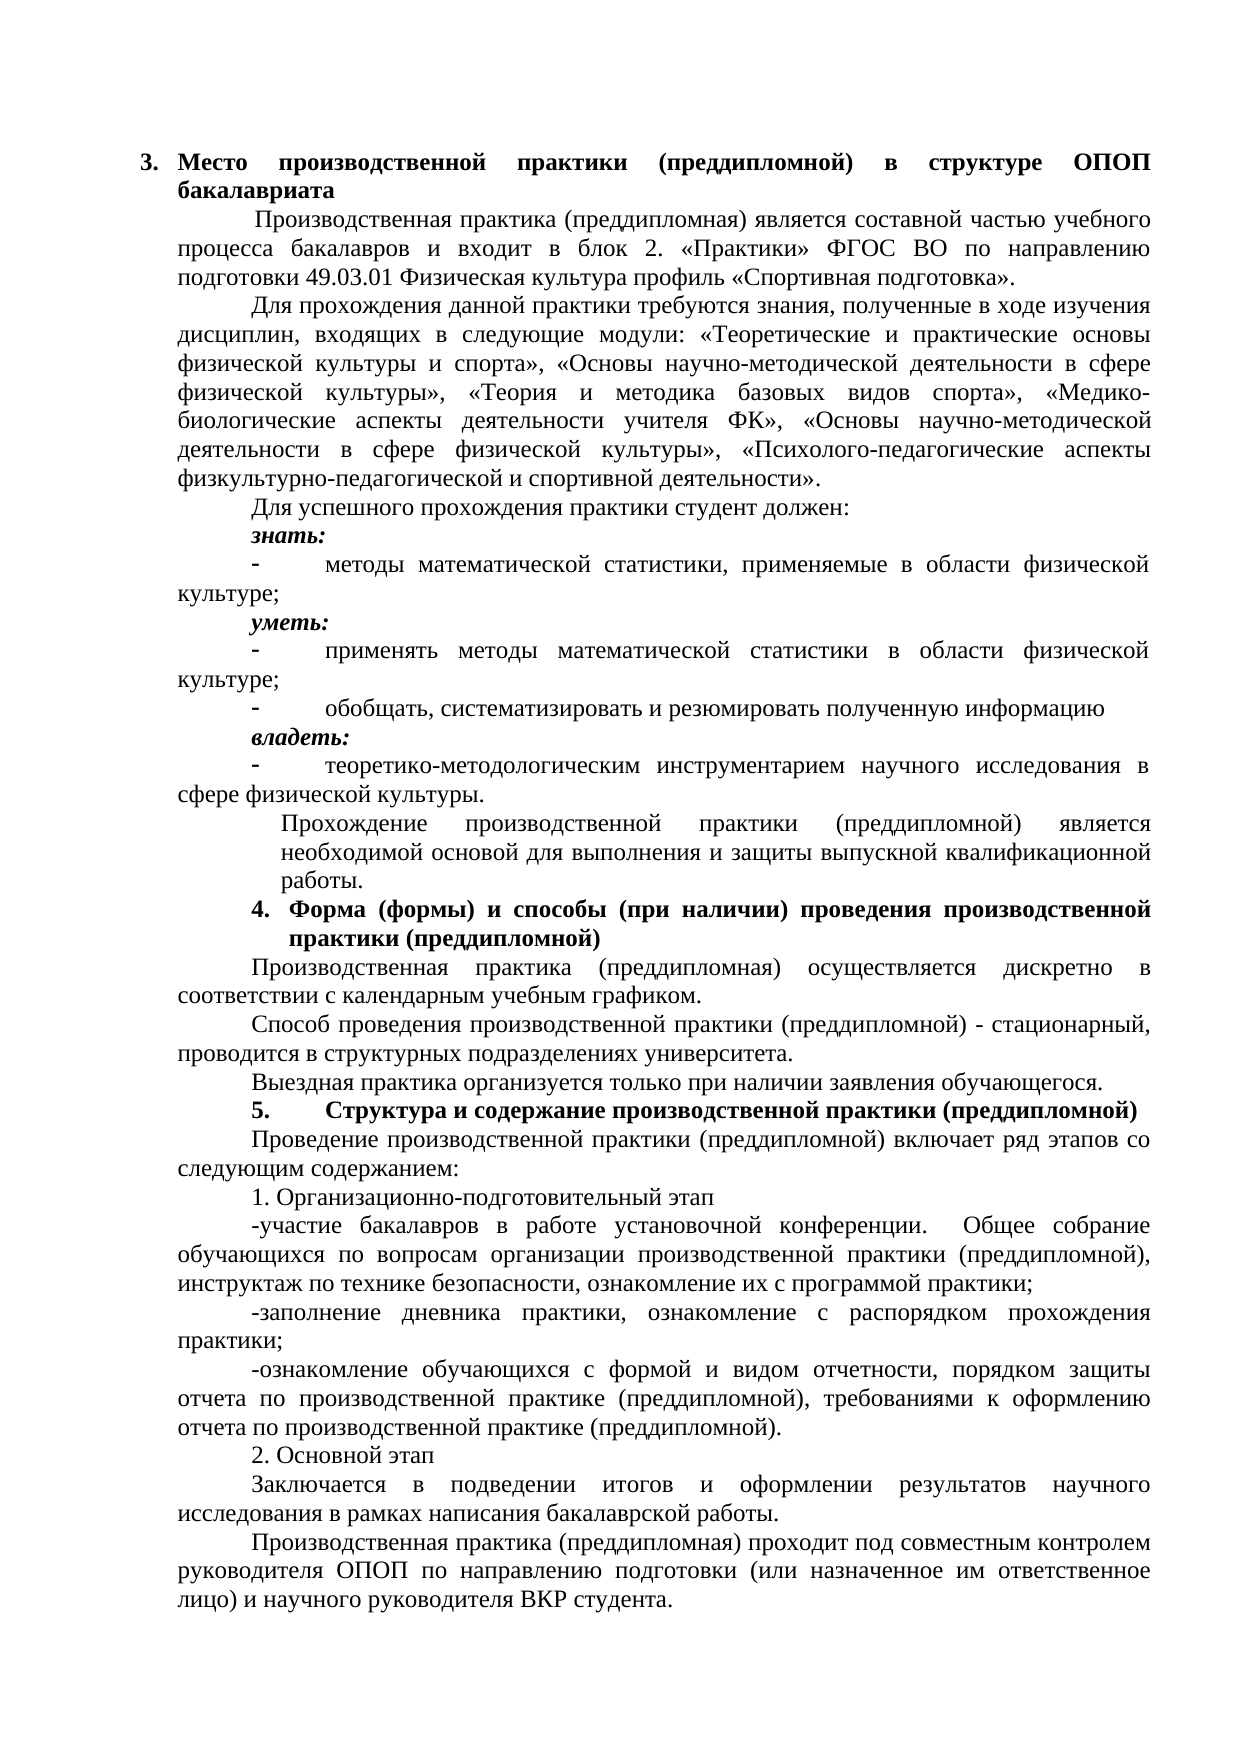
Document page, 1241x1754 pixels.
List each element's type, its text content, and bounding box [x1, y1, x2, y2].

text -участие бакалавров в работе установочной конференции. Общее собрание обучающихся по вопросам организации производственной практики (преддипломной), инструктаж по технике безопасности, ознакомление их с программой практики; [177, 1211, 1152, 1297]
list теоретико-методологическим инструментарием научного исследования в сфере физической культуры. [177, 751, 1149, 808]
list Структура и содержание производственной практики (преддипломной) [177, 1096, 1152, 1124]
text Производственная практика (преддипломная) осуществляется дискретно в соответствии с календарным учебным графиком. [177, 952, 1152, 1009]
list обобщать, систематизировать и резюмировать полученную информацию [177, 693, 1149, 722]
text Для успешного прохождения практики студент должен: [177, 492, 1149, 521]
text знать: [177, 521, 1149, 549]
text 2. Основной этап [177, 1441, 1152, 1469]
text Способ проведения производственной практики (преддипломной) - стационарный, проводится в структурных подразделениях университета. [177, 1009, 1152, 1067]
list Форма (формы) и способы (при наличии) проведения производственной практики (преддипломной) [251, 894, 1152, 952]
text Выездная практика организуется только при наличии заявления обучающегося. [177, 1067, 1152, 1096]
text уметь: [177, 607, 1149, 636]
list Прохождение производственной практики (преддипломной) является необходимой основой для выполнения и защиты выпускной квалификационной работы. [281, 808, 1152, 894]
text 1. Организационно-подготовительный этап [177, 1182, 1152, 1211]
text владеть: [177, 722, 1149, 751]
text Заключается в подведении итогов и оформлении результатов научного исследования в рамках написания бакалаврской работы. [177, 1469, 1152, 1527]
list методы математической статистики, применяемые в области физической культуре; [177, 549, 1149, 607]
text -заполнение дневника практики, ознакомление с распорядком прохождения практики; [177, 1297, 1152, 1354]
text -ознакомление обучающихся с формой и видом отчетности, порядком защиты отчета по производственной практике (преддипломной), требованиями к оформлению отчета по производственной практике (преддипломной). [177, 1354, 1152, 1441]
text Производственная практика (преддипломная) является составной частью учебного процесса бакалавров и входит в блок 2. «Практики» ФГОС ВО по направлению подготовки 49.03.01 Физическая культура профиль «Спортивная подготовка». [177, 204, 1152, 291]
text Производственная практика (преддипломная) проходит под совместным контролем руководителя ОПОП по направлению подготовки (или назначенное им ответственное лицо) и научного руководителя ВКР студента. [177, 1527, 1152, 1613]
list применять методы математической статистики в области физической культуре; [177, 636, 1149, 693]
text Проведение производственной практики (преддипломной) включает ряд этапов со следующим содержанием: [177, 1124, 1152, 1182]
text Для прохождения данной практики требуются знания, полученные в ходе изучения дисциплин, входящих в следующие модули: «Теоретические и практические основы физической культуры и спорта», «Основы научно-методической деятельности в сфере физической культуры», «Теория и методика базовых видов спорта», «Медико-биологические аспекты деятельности учителя ФК», «Основы научно-методической деятельности в сфере физической культуры», «Психолого-педагогические аспекты физкультурно-педагогической и спортивной деятельности». [177, 291, 1152, 492]
list Место производственной практики (преддипломной) в структуре ОПОП бакалавриата [140, 147, 1152, 204]
